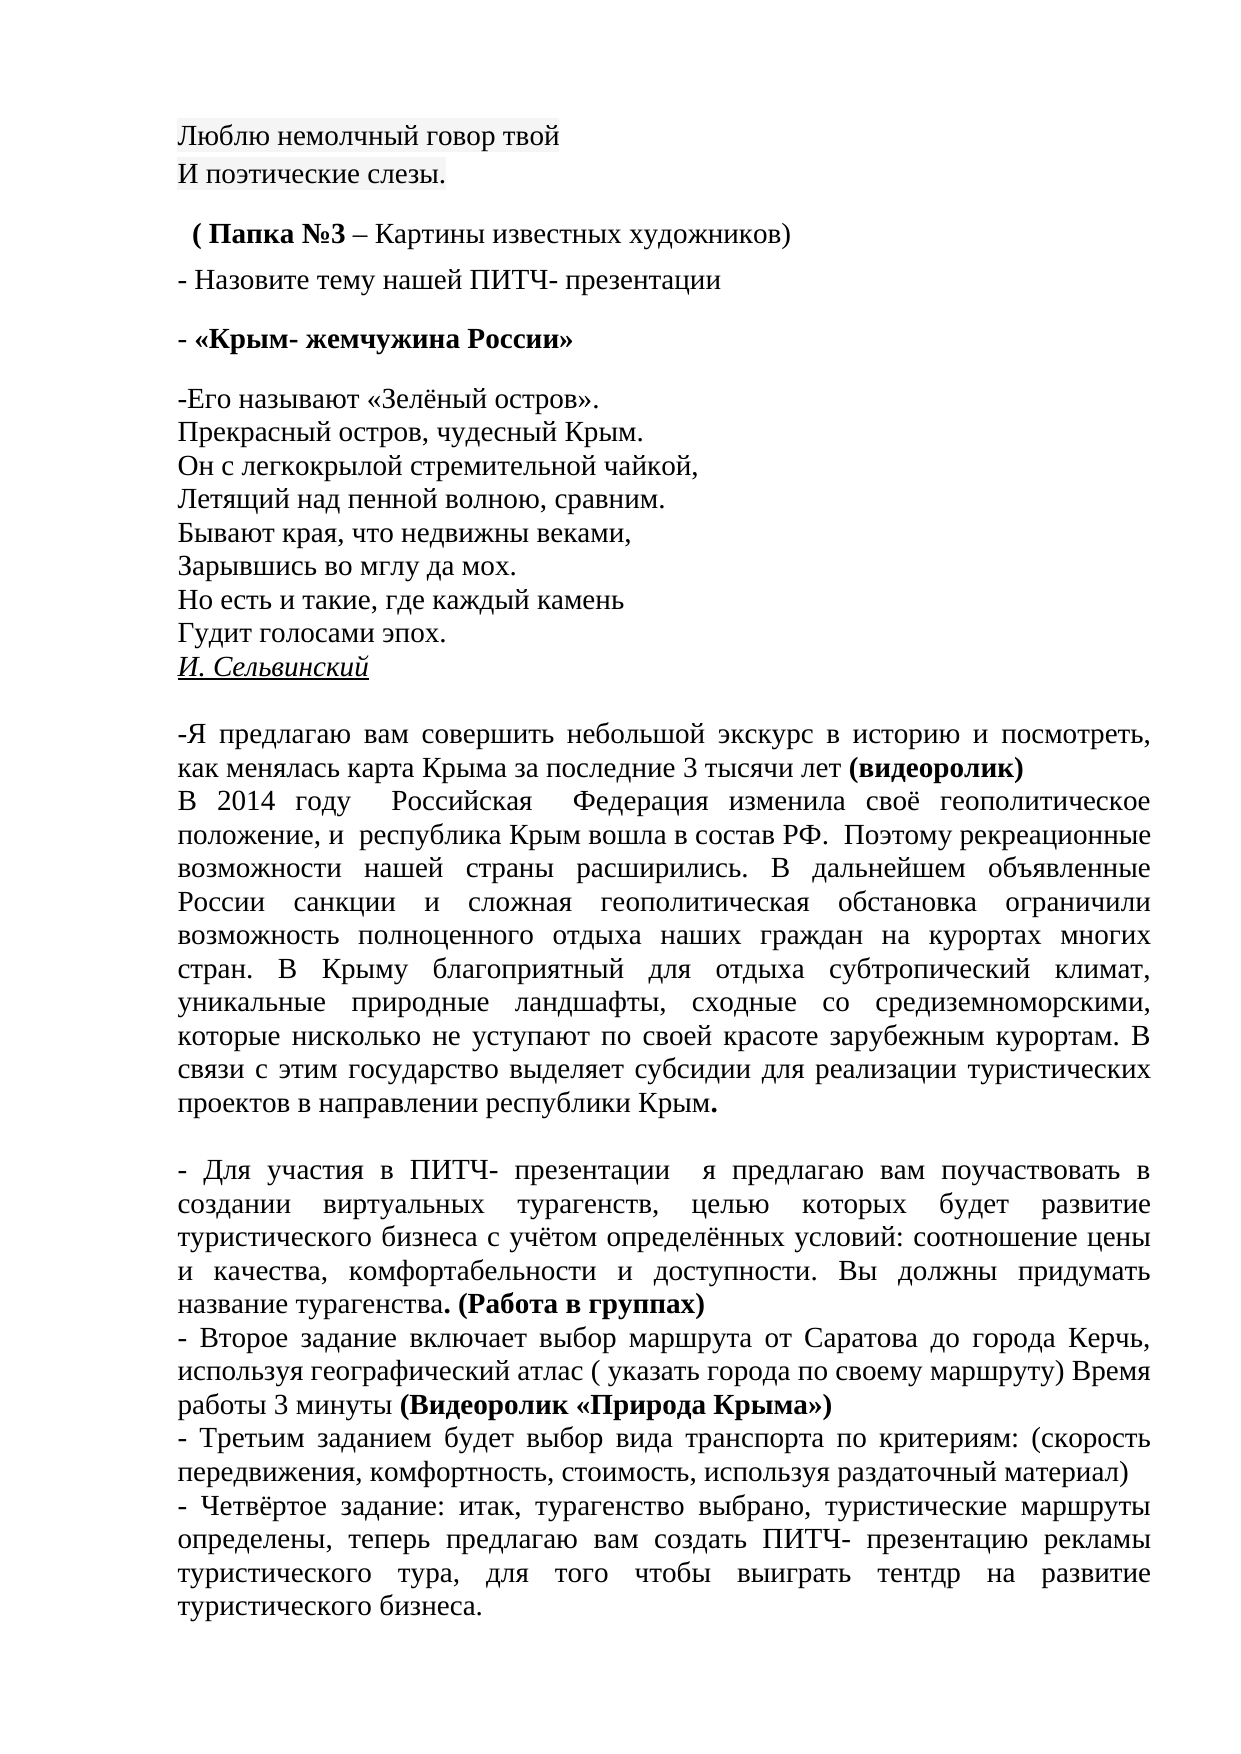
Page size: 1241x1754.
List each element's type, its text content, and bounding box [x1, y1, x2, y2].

text Гудит голосами эпох. [177, 616, 1152, 649]
text - Четвёртое задание: итак, турагенство выбрано, туристические маршруты определены, теперь предлагаю вам создать ПИТЧ- презентацию рекламы туристического тура, для того чтобы выиграть тентдр на развитие туристического бизнеса. [177, 1488, 1152, 1622]
text - Для участия в ПИТЧ- презентации я предлагаю вам поучаствовать в создании виртуальных турагенств, целью которых будет развитие туристического бизнеса с учётом определённых условий: соотношение цены и качества, комфортабельности и доступности. Вы должны придумать название турагенства. (Работа в группах) [177, 1152, 1152, 1320]
text - Третьим заданием будет выбор вида транспорта по критериям: (скорость передвижения, комфортность, стоимость, используя раздаточный материал) [177, 1421, 1152, 1488]
text Но есть и такие, где каждый камень [177, 582, 1152, 616]
text - Второе задание включает выбор маршрута от Саратова до города Керчь, используя географический атлас ( указать города по своему маршруту) Время работы 3 минуты (Видеоролик «Природа Крыма») [177, 1320, 1152, 1421]
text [177, 118, 1152, 190]
text -Я предлагаю вам совершить небольшой экскурс в историю и посмотреть, как менялась карта Крыма за последние 3 тысячи лет (видеоролик) [177, 716, 1152, 783]
text ( Папка №3 – Картины известных художников) [177, 216, 1152, 249]
text Прекрасный остров, чудесный Крым. [177, 414, 1152, 448]
text Бывают края, что недвижны веками, [177, 515, 1152, 548]
text В 2014 году Российская Федерация изменила своё геополитическое положение, и республика Крым вошла в состав РФ. Поэтому рекреационные возможности нашей страны расширились. В дальнейшем объявленные России санкции и сложная геополитическая обстановка ограничили возможность полноценного отдыха наших граждан на курортах многих стран. В Крыму благоприятный для отдыха субтропический климат, уникальные природные ландшафты, сходные со средиземноморскими, которые нисколько не уступают по своей красоте зарубежным курортам. В связи с этим государство выделяет субсидии для реализации туристических проектов в направлении республики Крым. [177, 783, 1152, 1119]
text И. Сельвинский [177, 649, 1152, 683]
text Летящий над пенной волною, сравним. [177, 481, 1152, 515]
text - «Крым- жемчужина России» [177, 321, 1152, 355]
text - Назовите тему нашей ПИТЧ- презентации [177, 262, 1152, 296]
text -Его называют «Зелёный остров». [177, 381, 1152, 414]
text Он с легкокрылой стремительной чайкой, [177, 448, 1152, 481]
text Зарывшись во мглу да мох. [177, 548, 1152, 582]
